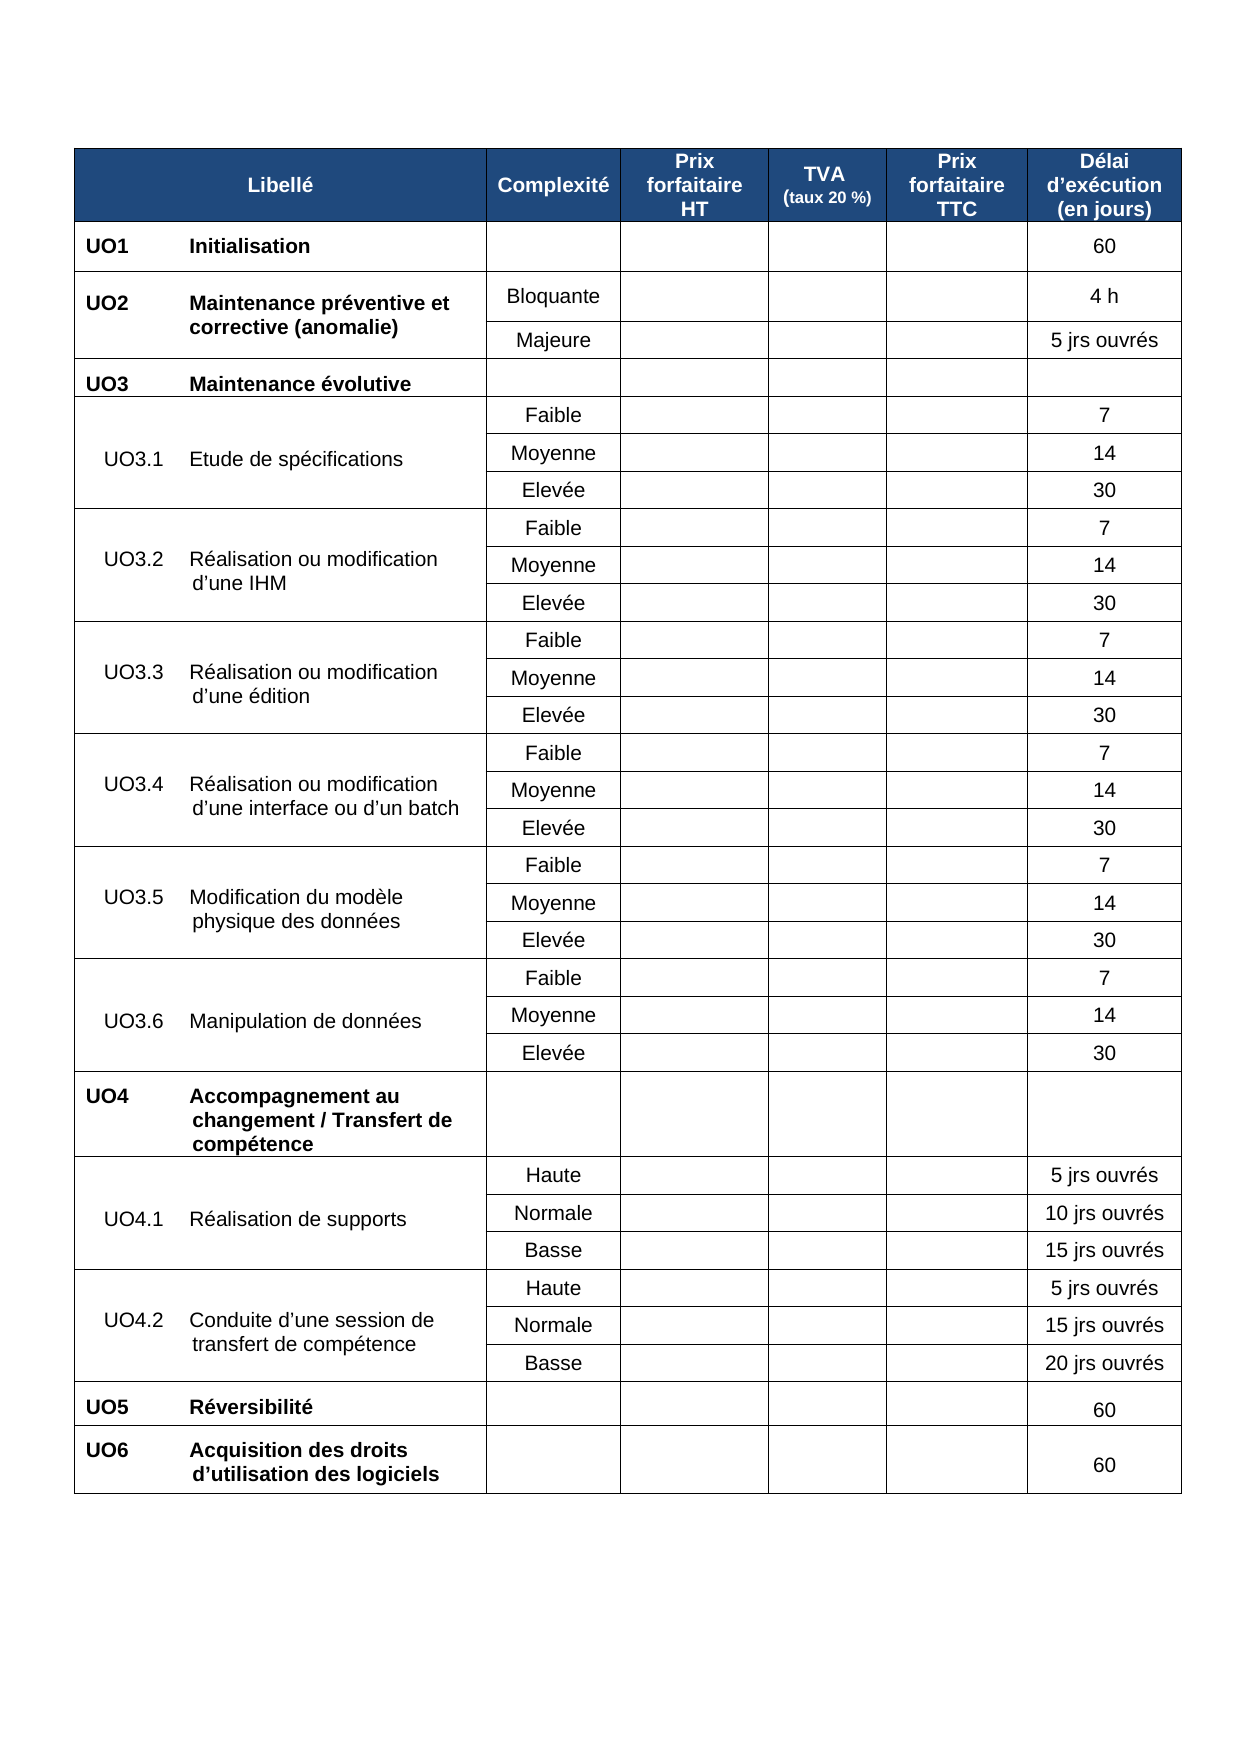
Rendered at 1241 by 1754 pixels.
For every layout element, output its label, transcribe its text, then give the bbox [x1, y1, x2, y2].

table_cell 15 jrs ouvrés [1028, 1232, 1181, 1268]
table_cell Faible [487, 509, 620, 546]
table_cell [621, 509, 768, 546]
table_cell [1028, 1072, 1181, 1156]
table_cell UO3.3 Réalisation ou modification d’une édition [75, 622, 486, 733]
table_cell Elevée [487, 1034, 620, 1071]
table_cell Elevée [487, 809, 620, 846]
table_cell [621, 809, 768, 846]
table_cell [769, 1345, 886, 1381]
table_cell [621, 997, 768, 1033]
table_cell [621, 397, 768, 433]
table_cell UO3.2 Réalisation ou modification d’une IHM [75, 509, 486, 621]
table_cell 60 [1028, 222, 1181, 271]
table_cell 5 jrs ouvrés [1028, 1157, 1181, 1193]
table_cell [769, 697, 886, 733]
table_cell Faible [487, 397, 620, 433]
table_cell [621, 1345, 768, 1381]
table_cell [887, 1307, 1027, 1343]
table_cell [887, 434, 1027, 471]
table_cell [887, 472, 1027, 508]
table_cell Faible [487, 622, 620, 658]
table_cell [621, 1270, 768, 1306]
table_cell [621, 1157, 768, 1193]
table_cell [621, 584, 768, 621]
table_cell Moyenne [487, 659, 620, 696]
table_cell 30 [1028, 1034, 1181, 1071]
table_cell UO3.4 Réalisation ou modification d’une interface ou d’un batch [75, 734, 486, 846]
table_cell [769, 997, 886, 1033]
table_cell [621, 1072, 768, 1156]
table_cell [621, 272, 768, 321]
table_cell 60 [1028, 1382, 1181, 1425]
table_cell [769, 1307, 886, 1343]
table_header TVA (taux 20 %) [769, 149, 886, 221]
table_cell [621, 772, 768, 808]
table_cell 30 [1028, 472, 1181, 508]
table_cell [769, 1426, 886, 1492]
table_cell [487, 1426, 620, 1492]
table_cell Bloquante [487, 272, 620, 321]
table_header Libellé [75, 149, 486, 221]
table_cell Moyenne [487, 772, 620, 808]
table_cell [887, 659, 1027, 696]
table_cell 30 [1028, 809, 1181, 846]
table_cell [887, 547, 1027, 583]
table_cell 14 [1028, 434, 1181, 471]
table_cell 7 [1028, 734, 1181, 771]
table_cell [887, 622, 1027, 658]
table_cell [887, 772, 1027, 808]
table_cell [887, 509, 1027, 546]
table_cell [769, 222, 886, 271]
table_cell [769, 884, 886, 921]
table_cell [887, 584, 1027, 621]
table_cell 7 [1028, 397, 1181, 433]
table_cell [621, 697, 768, 733]
table_cell Elevée [487, 922, 620, 958]
table_cell [621, 734, 768, 771]
table_cell [621, 1034, 768, 1071]
table_cell [621, 322, 768, 358]
table_cell Elevée [487, 697, 620, 733]
table_cell [769, 322, 886, 358]
table_cell [621, 472, 768, 508]
table_cell Elevée [487, 472, 620, 508]
table_cell [887, 1157, 1027, 1193]
table_cell [621, 359, 768, 396]
table_cell [769, 1270, 886, 1306]
table_cell [769, 397, 886, 433]
table_cell [621, 1307, 768, 1343]
table_cell 14 [1028, 659, 1181, 696]
table_cell [769, 772, 886, 808]
table_cell [887, 959, 1027, 996]
table_cell [621, 1426, 768, 1492]
table_cell [487, 222, 620, 271]
table_cell [487, 1382, 620, 1425]
table_cell [769, 659, 886, 696]
table_cell [487, 359, 620, 396]
table_cell [621, 1232, 768, 1268]
table_cell [621, 547, 768, 583]
table_cell [621, 884, 768, 921]
table_cell [887, 272, 1027, 321]
table_cell [769, 734, 886, 771]
table_cell [887, 397, 1027, 433]
table_cell [769, 1034, 886, 1071]
table_cell [769, 1195, 886, 1231]
table_cell 60 [1028, 1426, 1181, 1492]
table_cell [621, 922, 768, 958]
table_cell [887, 1345, 1027, 1381]
table_cell 15 jrs ouvrés [1028, 1307, 1181, 1343]
table_cell UO4.2 Conduite d’une session de transfert de compétence [75, 1270, 486, 1381]
table_cell [769, 359, 886, 396]
table_cell [769, 1072, 886, 1156]
table_cell Normale [487, 1307, 620, 1343]
table_cell UO5 Réversibilité [75, 1382, 486, 1425]
table_cell Moyenne [487, 547, 620, 583]
table_cell 30 [1028, 584, 1181, 621]
table_cell [621, 222, 768, 271]
table_cell 7 [1028, 622, 1181, 658]
table_cell Faible [487, 959, 620, 996]
table_cell [621, 1195, 768, 1231]
table_cell Moyenne [487, 884, 620, 921]
table_cell Basse [487, 1345, 620, 1381]
table_cell Majeure [487, 322, 620, 358]
table_cell UO3.1 Etude de spécifications [75, 397, 486, 508]
table_cell Moyenne [487, 434, 620, 471]
table_cell Faible [487, 847, 620, 883]
table_cell UO4.1 Réalisation de supports [75, 1157, 486, 1268]
table_cell 10 jrs ouvrés [1028, 1195, 1181, 1231]
table_cell 30 [1028, 697, 1181, 733]
table_cell [887, 1232, 1027, 1268]
table_cell [487, 1072, 620, 1156]
table_cell [621, 659, 768, 696]
table_cell [769, 547, 886, 583]
table_cell 30 [1028, 922, 1181, 958]
table_cell 7 [1028, 847, 1181, 883]
table_cell [887, 222, 1027, 271]
table_cell [769, 922, 886, 958]
table_cell [887, 1034, 1027, 1071]
table_cell 14 [1028, 997, 1181, 1033]
table_cell [887, 322, 1027, 358]
table_header Complexité [487, 149, 620, 221]
table_cell [887, 884, 1027, 921]
table_cell 20 jrs ouvrés [1028, 1345, 1181, 1381]
table_cell UO3.5 Modification du modèle physique des données [75, 847, 486, 958]
table_cell UO2 Maintenance préventive et corrective (anomalie) [75, 272, 486, 358]
table_cell 7 [1028, 509, 1181, 546]
table_cell [769, 622, 886, 658]
table_cell [887, 997, 1027, 1033]
table_header Prix forfaitaire TTC [887, 149, 1027, 221]
table_cell [887, 1195, 1027, 1231]
table_cell [887, 922, 1027, 958]
table_cell 14 [1028, 884, 1181, 921]
table_cell [621, 847, 768, 883]
table_cell [621, 959, 768, 996]
table_cell [769, 809, 886, 846]
table_cell [887, 847, 1027, 883]
table_cell 4 h [1028, 272, 1181, 321]
table_cell [887, 697, 1027, 733]
table_cell [887, 1382, 1027, 1425]
table_cell [621, 434, 768, 471]
table_cell [887, 359, 1027, 396]
table_cell Normale [487, 1195, 620, 1231]
table_cell [769, 434, 886, 471]
table_cell [769, 1382, 886, 1425]
table_cell UO3 Maintenance évolutive [75, 359, 486, 396]
table_cell [887, 1072, 1027, 1156]
table_cell Haute [487, 1270, 620, 1306]
table_cell [769, 509, 886, 546]
table_cell [887, 1426, 1027, 1492]
table_cell Faible [487, 734, 620, 771]
table_cell Elevée [487, 584, 620, 621]
table_cell UO3.6 Manipulation de données [75, 959, 486, 1071]
table_cell 5 jrs ouvrés [1028, 322, 1181, 358]
table_cell Basse [487, 1232, 620, 1268]
table_cell UO4 Accompagnement au changement / Transfert de compétence [75, 1072, 486, 1156]
table_cell 7 [1028, 959, 1181, 996]
table_cell [769, 584, 886, 621]
table_cell [769, 272, 886, 321]
table_cell [769, 1157, 886, 1193]
table_cell UO6 Acquisition des droits d’utilisation des logiciels [75, 1426, 486, 1492]
table_cell [887, 1270, 1027, 1306]
table_cell [769, 847, 886, 883]
table_cell 5 jrs ouvrés [1028, 1270, 1181, 1306]
table_cell Haute [487, 1157, 620, 1193]
table_cell [769, 1232, 886, 1268]
table_cell [769, 959, 886, 996]
table_cell Moyenne [487, 997, 620, 1033]
table_cell [769, 472, 886, 508]
table_header Prix forfaitaire HT [621, 149, 768, 221]
table_cell [621, 1382, 768, 1425]
table_cell UO1 Initialisation [75, 222, 486, 271]
table_cell 14 [1028, 547, 1181, 583]
table_cell [621, 622, 768, 658]
table_cell 14 [1028, 772, 1181, 808]
table_cell [887, 734, 1027, 771]
table_header Délai d’exécution (en jours) [1028, 149, 1181, 221]
table_cell [1028, 359, 1181, 396]
table_cell [887, 809, 1027, 846]
